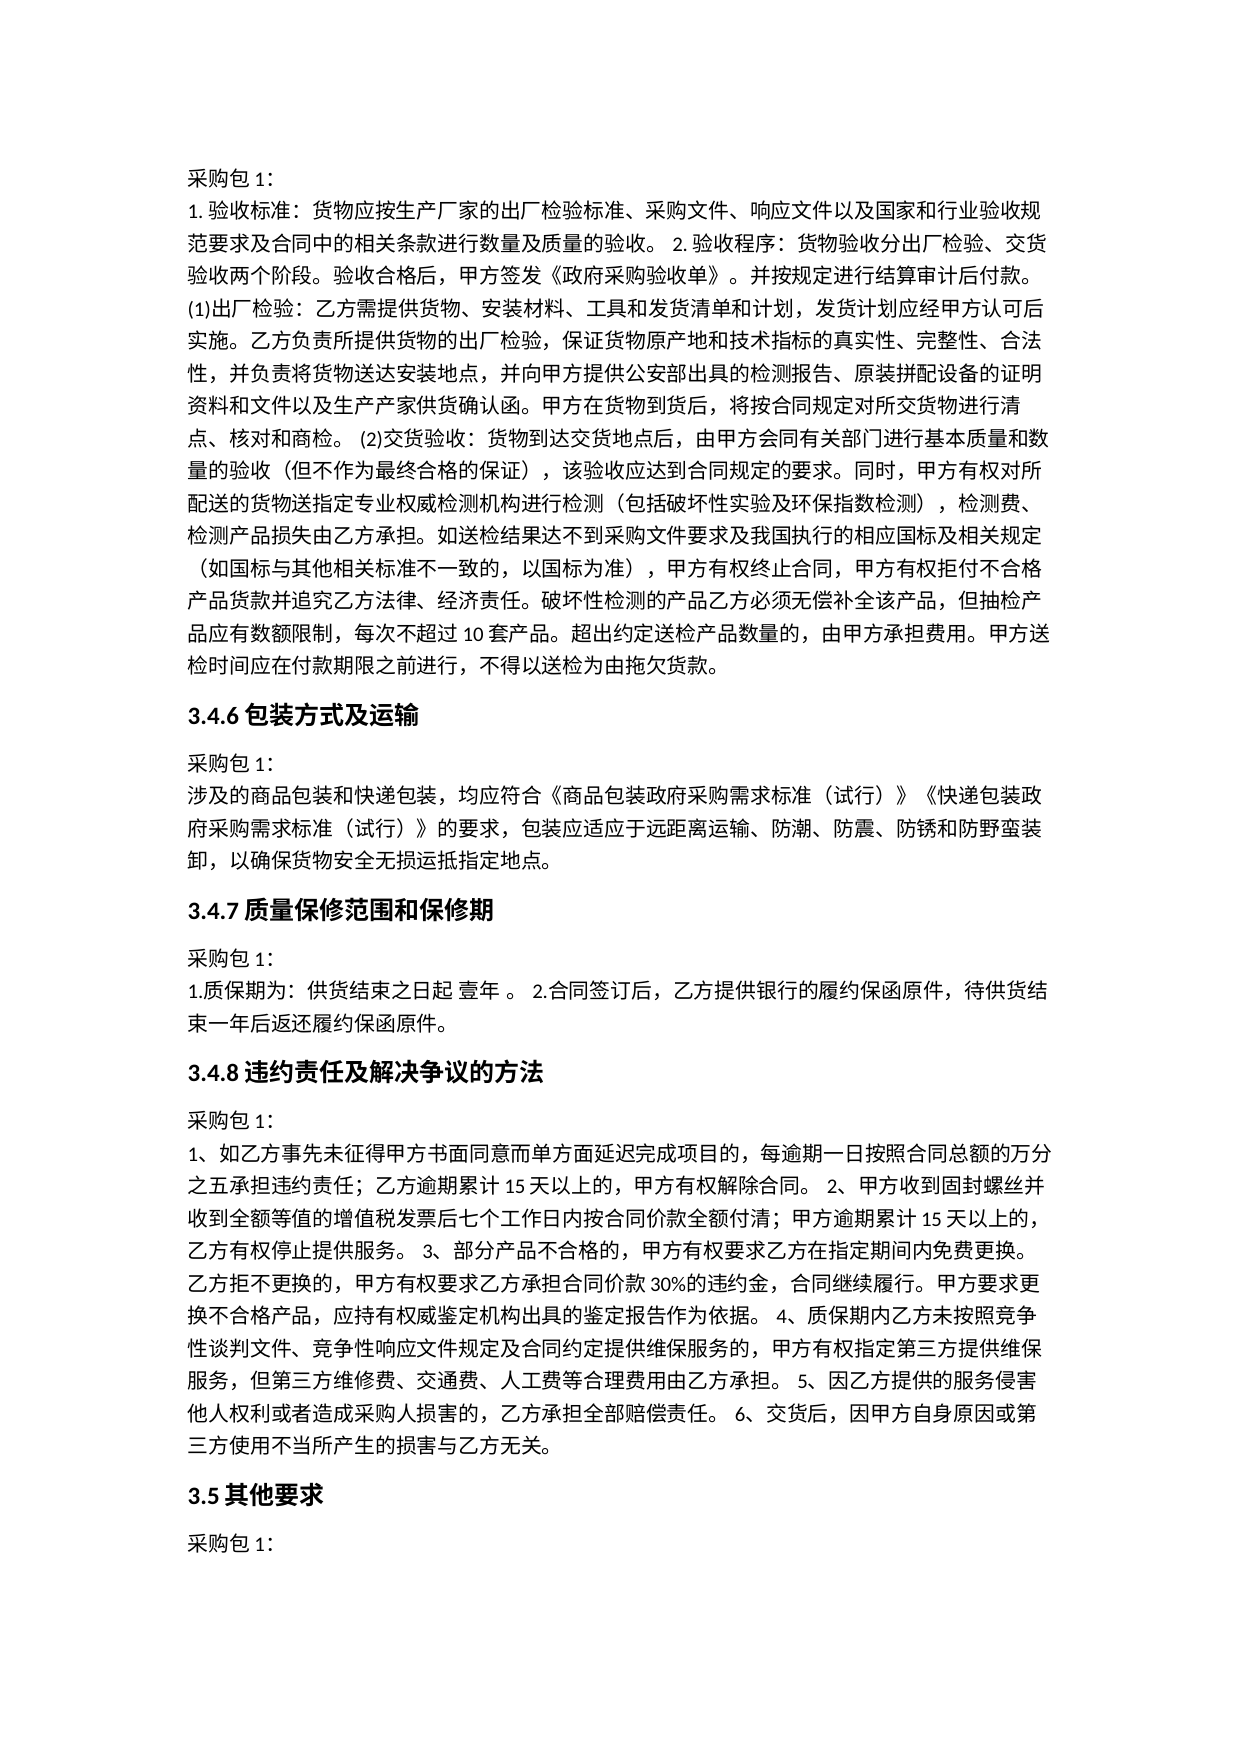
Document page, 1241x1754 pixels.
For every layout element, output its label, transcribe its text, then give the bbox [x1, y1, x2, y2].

text 3.4.7质量保修范围和保修期 [187, 877, 1053, 942]
text 1. 验收标准：货物应按生产厂家的出厂检验标准、采购文件、响应文件以及国家和行业验收规范要求及合同中的相关条款进行数量及质量的验收。 2. 验收程序：货物验收分出厂检验、交货验收两个阶段。验收合格后，甲方签发《政府采购验收单》。并按规定进行结算审计后付款。 (1)出厂检验：乙方需提供货物、安装材料、工具和发货清单和计划，发货计划应经甲方认可后实施。乙方负责所提供货物的出厂检验，保证货物原产地和技术指标的真实性、完整性、合法性，并负责将货物送达安装地点，并向甲方提供公安部出具的检测报告、原装拼配设备的证明资料和文件以及生产产家供货确认函。甲方在货物到货后，将按合同规定对所交货物进行清点、核对和商检。 (2)交货验收：货物到达交货地点后，由甲方会同有关部门进行基本质量和数量的验收（但不作为最终合格的保证），该验收应达到合同规定的要求。同时，甲方有权对所配送的货物送指定专业权威检测机构进行检测（包括破坏性实验及环保指数检测），检测费、检测产品损失由乙方承担。如送检结果达不到采购文件要求及我国执行的相应国标及相关规定（如国标与其他相关标准不一致的，以国标为准），甲方有权终止合同，甲方有权拒付不合格产品货款并追究乙方法律、经济责任。破坏性检测的产品乙方必须无偿补全该产品，但抽检产品应有数额限制，每次不超过10套产品。超出约定送检产品数量的，由甲方承担费用。甲方送检时间应在付款期限之前进行，不得以送检为由拖欠货款。 [187, 194, 1053, 682]
text 3.4.6包装方式及运输 [187, 682, 1053, 747]
text 3.5其他要求 [187, 1462, 1053, 1527]
text 涉及的商品包装和快递包装，均应符合《商品包装政府采购需求标准（试行）》《快递包装政府采购需求标准（试行）》的要求，包装应适应于远距离运输、防潮、防震、防锈和防野蛮装卸，以确保货物安全无损运抵指定地点。 [187, 779, 1053, 877]
text 采购包1： [187, 162, 1053, 194]
text 采购包1： [187, 1527, 1053, 1559]
text 采购包1： [187, 942, 1053, 974]
text 采购包1： [187, 1104, 1053, 1137]
text 1.质保期为：供货结束之日起 壹年 。 2.合同签订后，乙方提供银行的履约保函原件，待供货结束一年后返还履约保函原件。 [187, 974, 1053, 1039]
text 3.4.8违约责任及解决争议的方法 [187, 1039, 1053, 1104]
text 1、如乙方事先未征得甲方书面同意而单方面延迟完成项目的，每逾期一日按照合同总额的万分之五承担违约责任；乙方逾期累计15天以上的，甲方有权解除合同。 2、甲方收到固封螺丝并收到全额等值的增值税发票后七个工作日内按合同价款全额付清；甲方逾期累计15天以上的，乙方有权停止提供服务。 3、部分产品不合格的，甲方有权要求乙方在指定期间内免费更换。乙方拒不更换的，甲方有权要求乙方承担合同价款30%的违约金，合同继续履行。甲方要求更换不合格产品，应持有权威鉴定机构出具的鉴定报告作为依据。 4、质保期内乙方未按照竞争性谈判文件、竞争性响应文件规定及合同约定提供维保服务的，甲方有权指定第三方提供维保服务，但第三方维修费、交通费、人工费等合理费用由乙方承担。 5、因乙方提供的服务侵害他人权利或者造成采购人损害的，乙方承担全部赔偿责任。 6、交货后，因甲方自身原因或第三方使用不当所产生的损害与乙方无关。 [187, 1137, 1053, 1462]
text 采购包1： [187, 747, 1053, 779]
